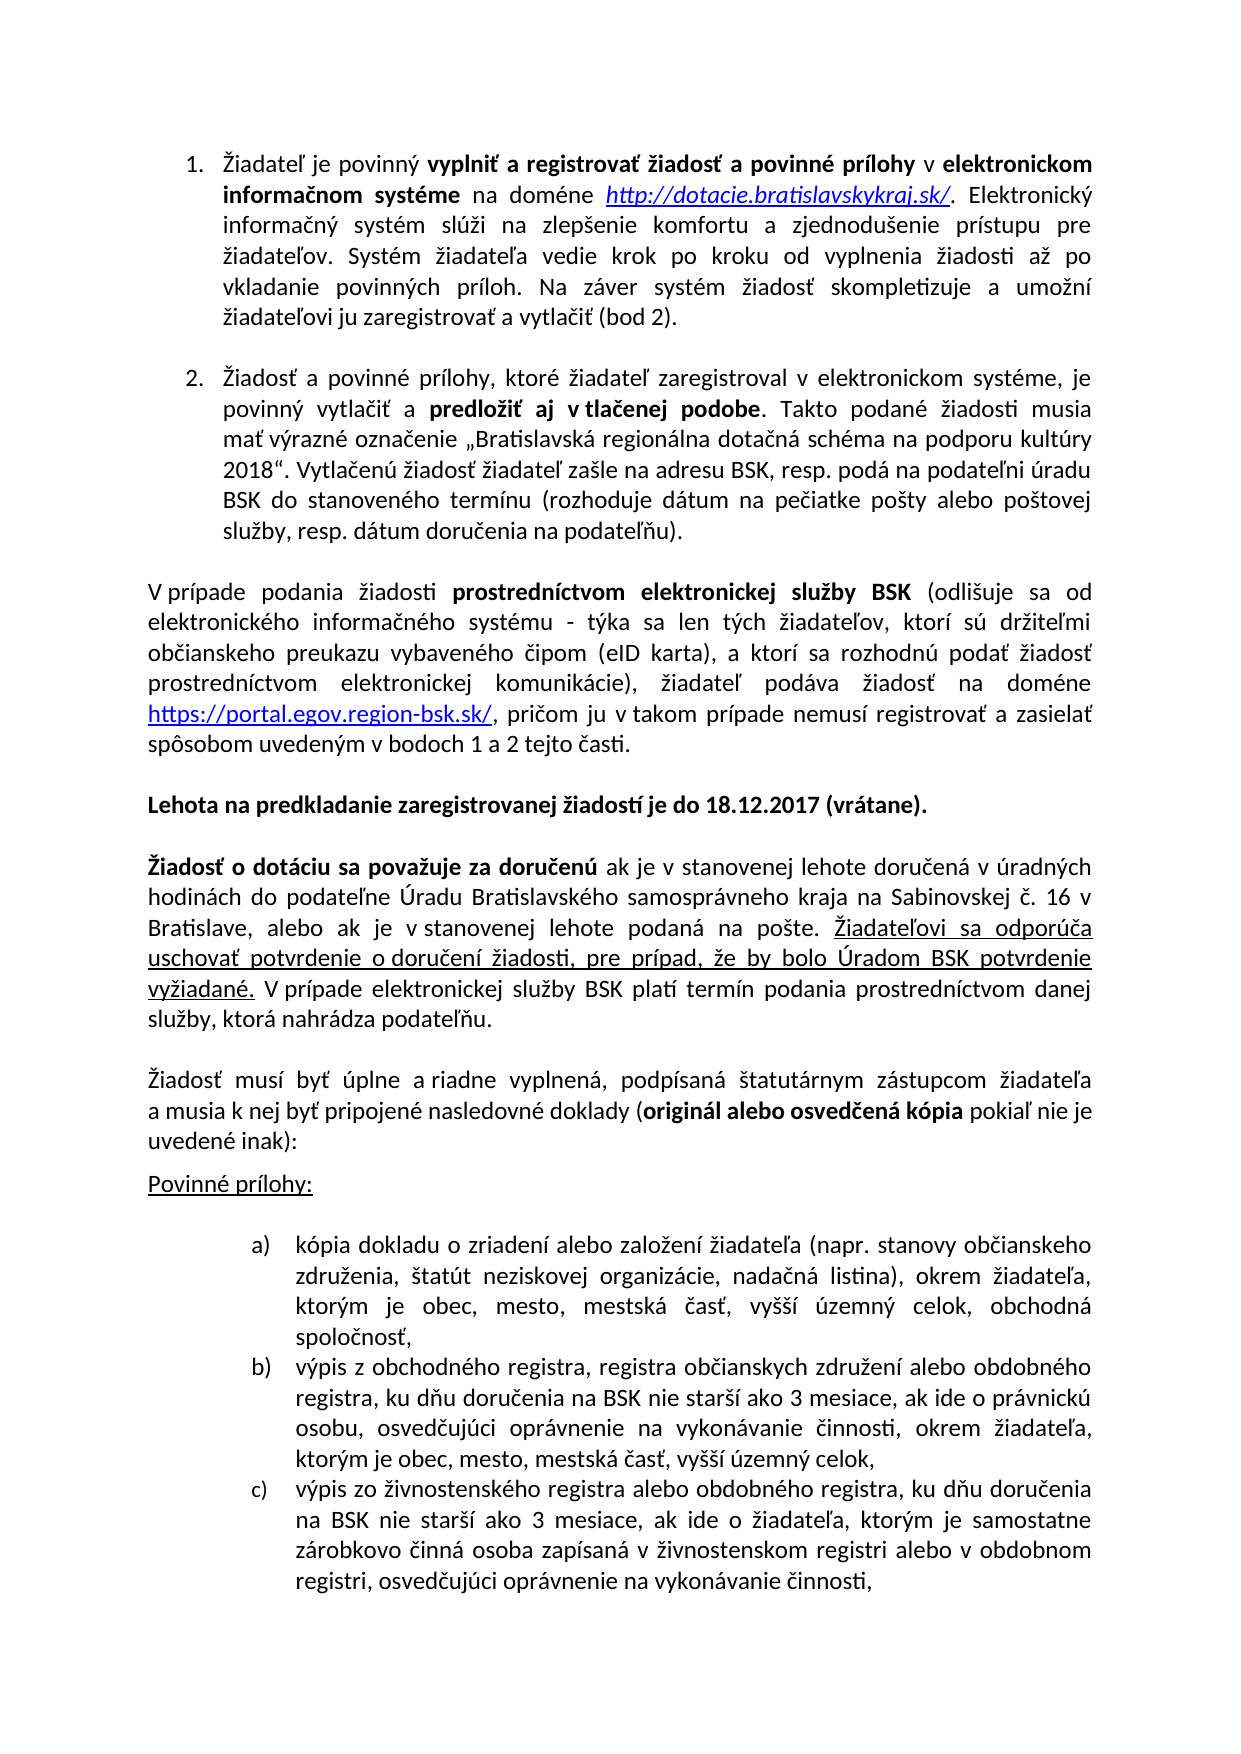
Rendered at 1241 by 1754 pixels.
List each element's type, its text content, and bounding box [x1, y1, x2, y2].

list kópia dokladu o zriadení alebo založení žiadateľa (napr. stanovy občianskeho združenia, štatút neziskovej organizácie, nadačná listina), okrem žiadateľa, ktorým je obec, mesto, mestská časť, vyšší územný celok, obchodná spoločnosť, [251, 1229, 1093, 1351]
text Povinné prílohy: [148, 1168, 1093, 1199]
text Žiadosť musí byť úplne a riadne vyplnená, podpísaná štatutárnym zástupcom žiadateľa a musia k nej byť pripojené nasledovné doklady (originál alebo osvedčená kópia pokiaľ nie je uvedené inak): [148, 1064, 1093, 1156]
text Lehota na predkladanie zaregistrovanej žiadostí je do 18.12.2017 (vrátane). [148, 789, 1093, 820]
text V prípade podania žiadosti prostredníctvom elektronickej služby BSK (odlišuje sa od elektronického informačného systému - týka sa len tých žiadateľov, ktorí sú držiteľmi občianskeho preukazu vybaveného čipom (eID karta), a ktorí sa rozhodnú podať žiadosť prostredníctvom elektronickej komunikácie), žiadateľ podáva žiadosť na doméne https://portal.egov.region-bsk.sk/, pričom ju v takom prípade nemusí registrovať a zasielať spôsobom uvedeným v bodoch 1 a 2 tejto časti. [148, 576, 1093, 759]
list Žiadateľ je povinný vyplniť a registrovať žiadosť a povinné prílohy v elektronickom informačnom systéme na doméne http://dotacie.bratislavskykraj.sk/. Elektronický informačný systém slúži na zlepšenie komfortu a zjednodušenie prístupu pre žiadateľov. Systém žiadateľa vedie krok po kroku od vyplnenia žiadosti až po vkladanie povinných príloh. Na záver systém žiadosť skompletizuje a umožní žiadateľovi ju zaregistrovať a vytlačiť (bod 2). [185, 149, 1093, 332]
list výpis zo živnostenského registra alebo obdobného registra, ku dňu doručenia na BSK nie starší ako 3 mesiace, ak ide o žiadateľa, ktorým je samostatne zárobkovo činná osoba zapísaná v živnostenskom registri alebo v obdobnom registri, osvedčujúci oprávnenie na vykonávanie činnosti, [251, 1473, 1093, 1596]
list výpis z obchodného registra, registra občianskych združení alebo obdobného registra, ku dňu doručenia na BSK nie starší ako 3 mesiace, ak ide o právnickú osobu, osvedčujúci oprávnenie na vykonávanie činnosti, okrem žiadateľa, ktorým je obec, mesto, mestská časť, vyšší územný celok, [251, 1351, 1093, 1473]
text Žiadosť o dotáciu sa považuje za doručenú ak je v stanovenej lehote doručená v úradných hodinách do podateľne Úradu Bratislavského samosprávneho kraja na Sabinovskej č. 16 v Bratislave, alebo ak je v stanovenej lehote podaná na pošte. Žiadateľovi sa odporúča uschovať potvrdenie o doručení žiadosti, pre prípad, že by bolo Úradom BSK potvrdenie vyžiadané. V prípade elektronickej služby BSK platí termín podania prostredníctvom danej služby, ktorá nahrádza podateľňu. [148, 820, 1093, 1034]
list Žiadosť a povinné prílohy, ktoré žiadateľ zaregistroval v elektronickom systéme, je povinný vytlačiť a predložiť aj v tlačenej podobe. Takto podané žiadosti musia mať výrazné označenie „Bratislavská regionálna dotačná schéma na podporu kultúry 2018“. Vytlačenú žiadosť žiadateľ zašle na adresu BSK, resp. podá na podateľni úradu BSK do stanoveného termínu (rozhoduje dátum na pečiatke pošty alebo poštovej služby, resp. dátum doručenia na podateľňu). [185, 362, 1093, 545]
